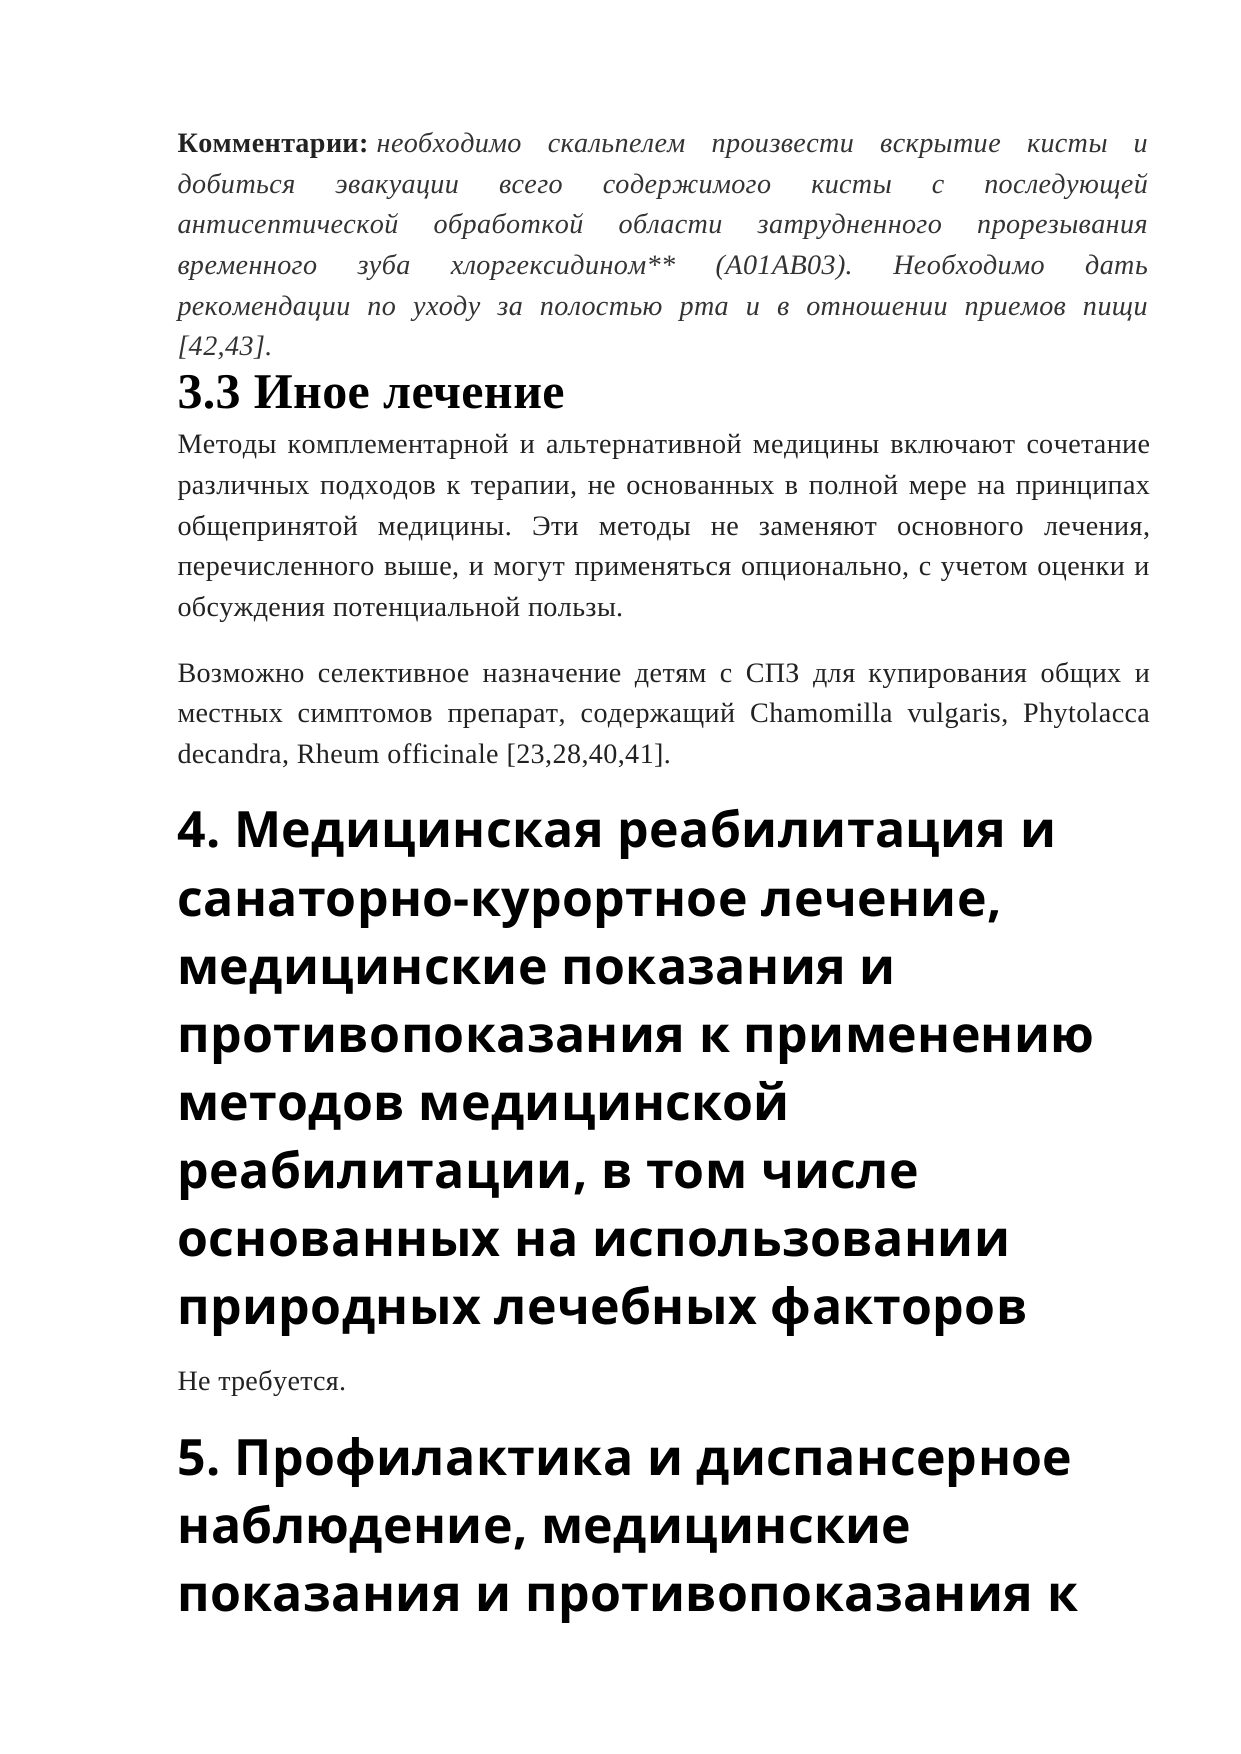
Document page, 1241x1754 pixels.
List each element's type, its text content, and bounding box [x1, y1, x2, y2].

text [177, 1422, 1152, 1626]
text Не требуется. [177, 1356, 1152, 1397]
text 3.3 Иное лечение [177, 362, 1152, 419]
text Методы комплементарной и альтернативной медицины включают сочетание различных подходов к терапии, не основанных в полной мере на принципах общепринятой медицины. Эти методы не заменяют основного лечения, перечисленного выше, и могут применяться опционально, с учетом оценки и обсуждения потенциальной пользы. [177, 419, 1152, 622]
text Возможно селективное назначение детям с СПЗ для купирования общих и местных симптомов препарат, содержащий Chamomilla vulgaris, Phytolacca decandra, Rheum officinale [23,28,40,41]. [177, 647, 1152, 769]
text Комментарии: необходимо скальпелем произвести вскрытие кисты и добиться эвакуации всего содержимого кисты с последующей антисептической обработкой области затрудненного прорезывания временного зуба хлоргексидином** (A01AB03). Необходимо дать рекомендации по уходу за полостью рта и в отношении приемов пищи [42,43]. [177, 118, 1152, 362]
text 4. Медицинская реабилитация и санаторно-курортное лечение, медицинские показания и противопоказания к применению методов медицинской реабилитации, в том числе основанных на использовании природных лечебных факторов [177, 794, 1152, 1339]
